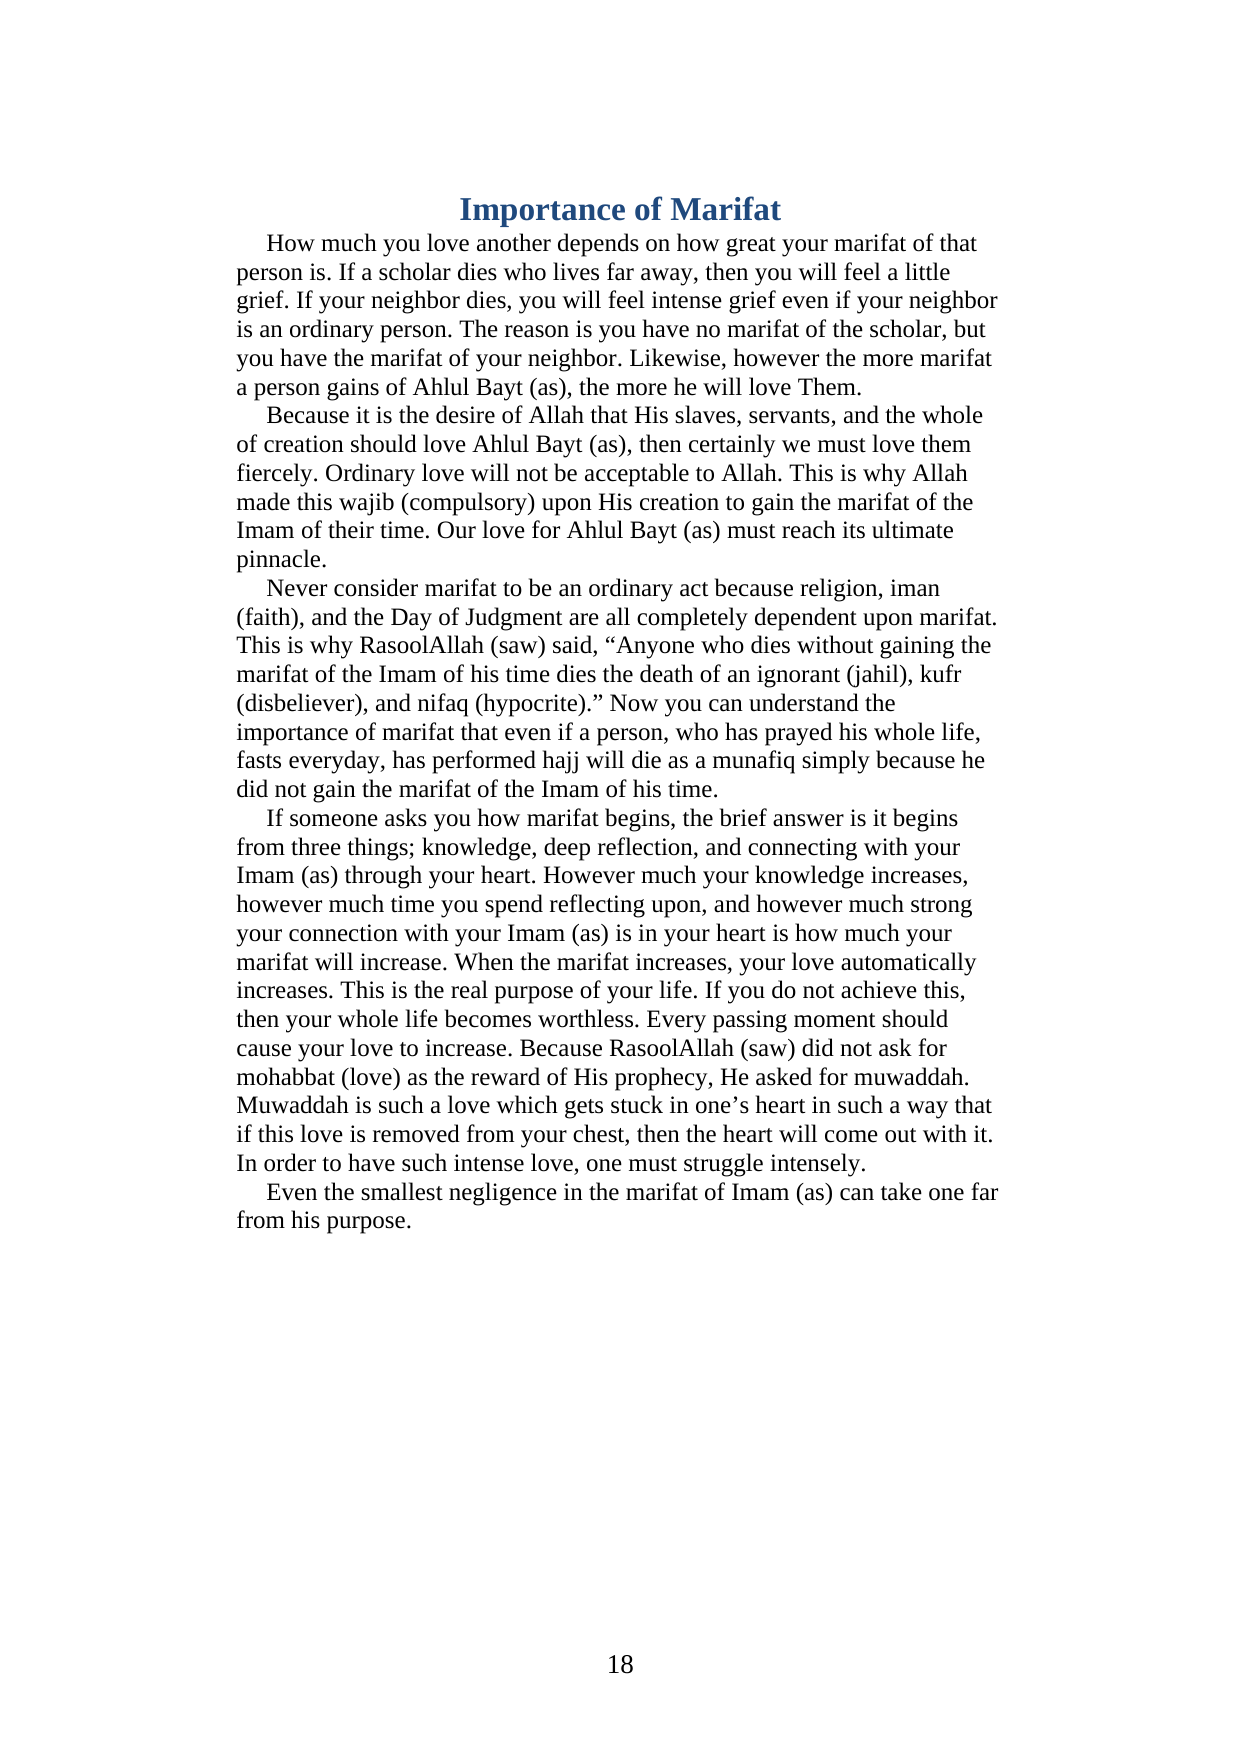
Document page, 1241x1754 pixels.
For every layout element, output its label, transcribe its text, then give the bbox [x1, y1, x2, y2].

subtitle Importance of Marifat [236, 190, 1004, 228]
text How much you love another depends on how great your marifat of that person is. If a scholar dies who lives far away, then you will feel a little grief. If your neighbor dies, you will feel intense grief even if your neighbor is an ordinary person. The reason is you have no marifat of the scholar, but you have the marifat of your neighbor. Likewise, however the more marifat a person gains of Ahlul Bayt (as), the more he will love Them. [236, 228, 1004, 401]
text Even the smallest negligence in the marifat of Imam (as) can take one far from his purpose. [236, 1177, 1004, 1234]
text If someone asks you how marifat begins, the brief answer is it begins from three things; knowledge, deep reflection, and connecting with your Imam (as) through your heart. However much your knowledge increases, however much time you spend reflecting upon, and however much strong your connection with your Imam (as) is in your heart is how much your marifat will increase. When the marifat increases, your love automatically increases. This is the real purpose of your life. If you do not achieve this, then your whole life becomes worthless. Every passing moment should cause your love to increase. Because RasoolAllah (saw) did not ask for mohabbat (love) as the reward of His prophecy, He asked for muwaddah. Muwaddah is such a love which gets stuck in one’s heart in such a way that if this love is removed from your chest, then the heart will come out with it. In order to have such intense love, one must struggle intensely. [236, 803, 1004, 1177]
text Never consider marifat to be an ordinary act because religion, iman (faith), and the Day of Judgment are all completely dependent upon marifat. This is why RasoolAllah (saw) said, “Anyone who dies without gaining the marifat of the Imam of his time dies the death of an ignorant (jahil), kufr (disbeliever), and nifaq (hypocrite).” Now you can understand the importance of marifat that even if a person, who has prayed his whole life, fasts everyday, has performed hajj will die as a munafiq simply because he did not gain the marifat of the Imam of his time. [236, 573, 1004, 803]
text Because it is the desire of Allah that His slaves, servants, and the whole of creation should love Ahlul Bayt (as), then certainly we must love them fiercely. Ordinary love will not be acceptable to Allah. This is why Allah made this wajib (compulsory) upon His creation to gain the marifat of the Imam of their time. Our love for Ahlul Bayt (as) must reach its ultimate pinnacle. [236, 401, 1004, 573]
